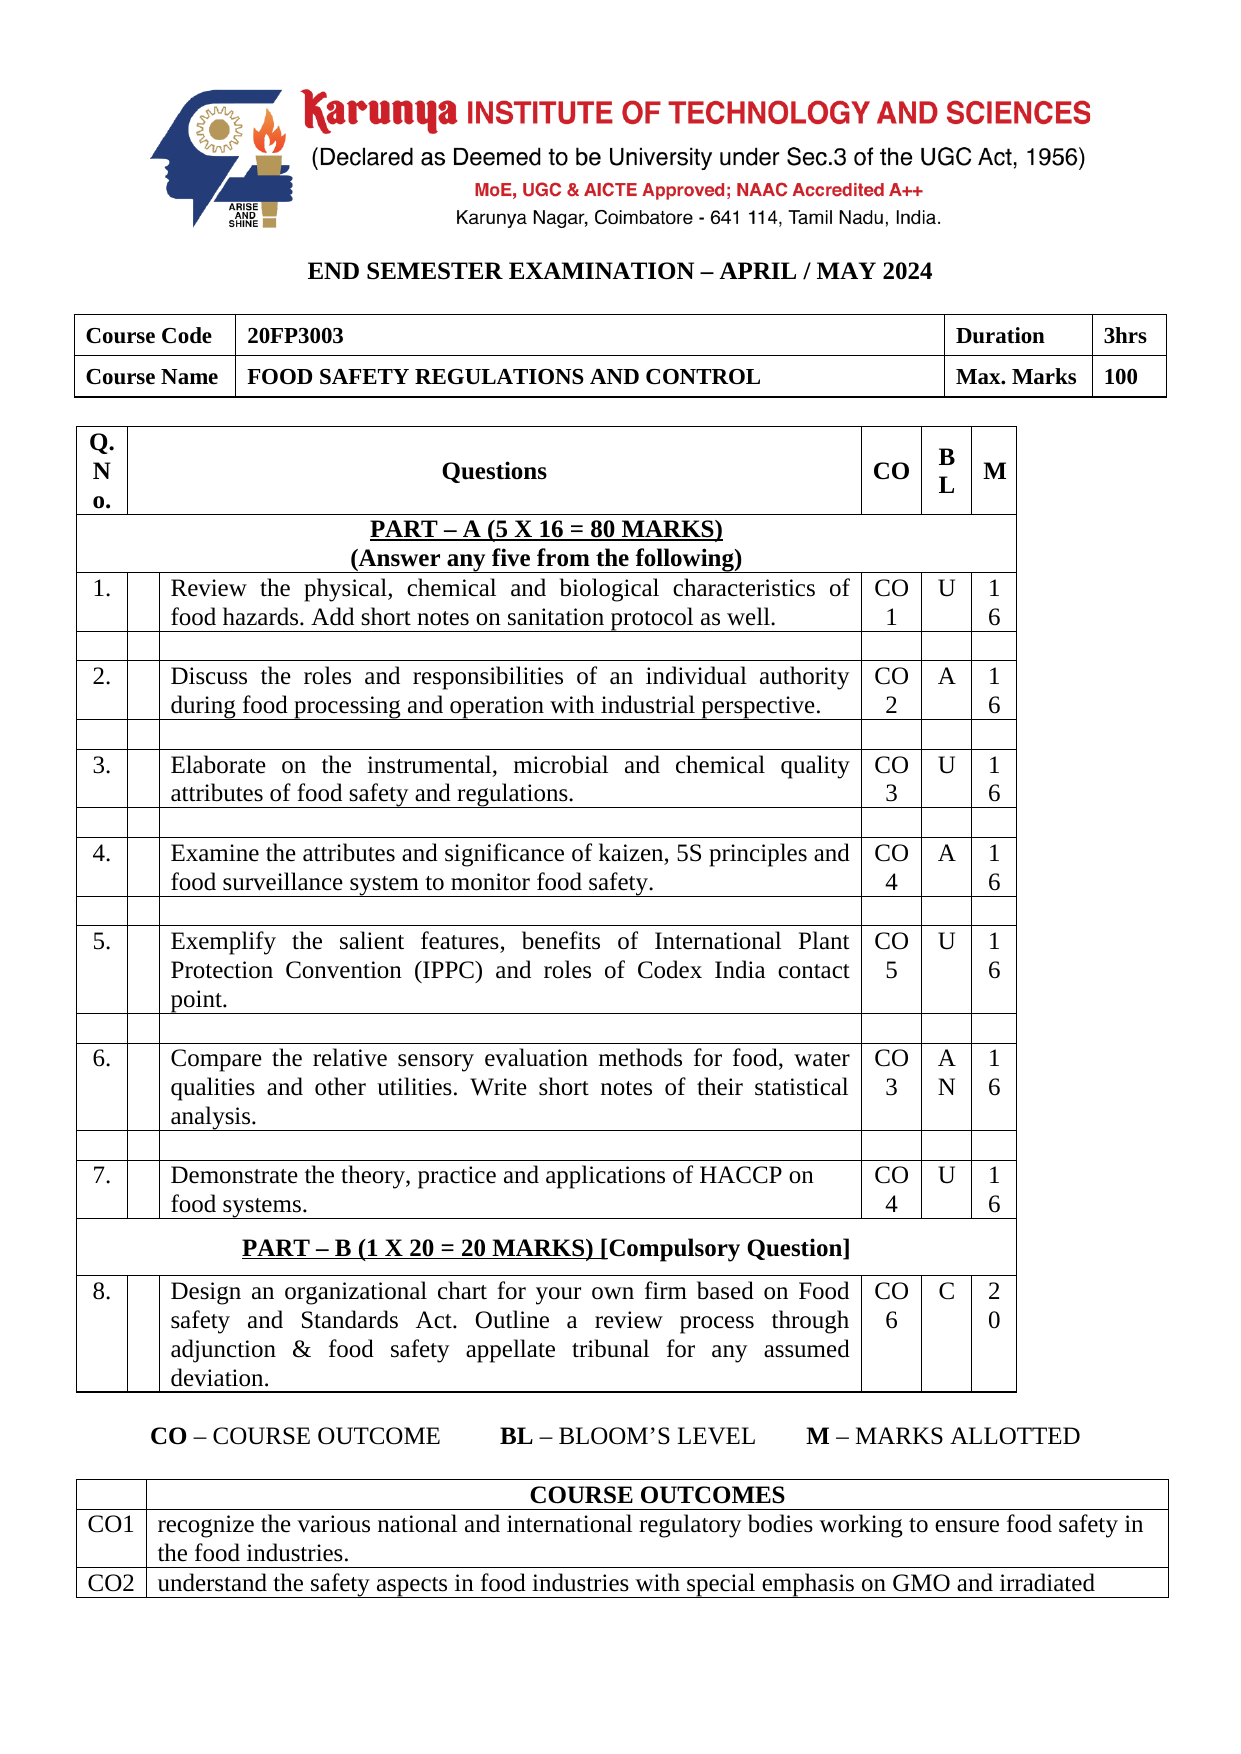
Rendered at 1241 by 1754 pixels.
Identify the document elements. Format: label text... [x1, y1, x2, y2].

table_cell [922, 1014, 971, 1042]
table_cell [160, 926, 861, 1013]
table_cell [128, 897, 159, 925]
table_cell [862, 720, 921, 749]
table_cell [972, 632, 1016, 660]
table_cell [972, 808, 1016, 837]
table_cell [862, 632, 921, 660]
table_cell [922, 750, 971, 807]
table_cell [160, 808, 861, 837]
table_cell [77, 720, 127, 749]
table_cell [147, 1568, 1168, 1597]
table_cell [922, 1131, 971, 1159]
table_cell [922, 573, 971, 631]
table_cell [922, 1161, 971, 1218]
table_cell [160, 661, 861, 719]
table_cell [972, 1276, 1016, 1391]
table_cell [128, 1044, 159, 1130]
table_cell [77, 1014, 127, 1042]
text CO – COURSE OUTCOME BL – BLOOM’S LEVEL M – MARKS ALLOTTED [150, 1421, 1090, 1450]
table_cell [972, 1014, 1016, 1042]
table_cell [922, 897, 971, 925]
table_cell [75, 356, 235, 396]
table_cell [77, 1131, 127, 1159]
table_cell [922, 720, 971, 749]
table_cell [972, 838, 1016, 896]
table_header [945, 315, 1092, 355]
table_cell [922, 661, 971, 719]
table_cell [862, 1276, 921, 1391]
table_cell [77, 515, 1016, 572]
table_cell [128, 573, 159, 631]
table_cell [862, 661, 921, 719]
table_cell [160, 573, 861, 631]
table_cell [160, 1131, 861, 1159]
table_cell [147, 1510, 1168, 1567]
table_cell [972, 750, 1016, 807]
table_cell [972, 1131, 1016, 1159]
text END SEMESTER EXAMINATION – APRIL / MAY 2024 [150, 256, 1090, 285]
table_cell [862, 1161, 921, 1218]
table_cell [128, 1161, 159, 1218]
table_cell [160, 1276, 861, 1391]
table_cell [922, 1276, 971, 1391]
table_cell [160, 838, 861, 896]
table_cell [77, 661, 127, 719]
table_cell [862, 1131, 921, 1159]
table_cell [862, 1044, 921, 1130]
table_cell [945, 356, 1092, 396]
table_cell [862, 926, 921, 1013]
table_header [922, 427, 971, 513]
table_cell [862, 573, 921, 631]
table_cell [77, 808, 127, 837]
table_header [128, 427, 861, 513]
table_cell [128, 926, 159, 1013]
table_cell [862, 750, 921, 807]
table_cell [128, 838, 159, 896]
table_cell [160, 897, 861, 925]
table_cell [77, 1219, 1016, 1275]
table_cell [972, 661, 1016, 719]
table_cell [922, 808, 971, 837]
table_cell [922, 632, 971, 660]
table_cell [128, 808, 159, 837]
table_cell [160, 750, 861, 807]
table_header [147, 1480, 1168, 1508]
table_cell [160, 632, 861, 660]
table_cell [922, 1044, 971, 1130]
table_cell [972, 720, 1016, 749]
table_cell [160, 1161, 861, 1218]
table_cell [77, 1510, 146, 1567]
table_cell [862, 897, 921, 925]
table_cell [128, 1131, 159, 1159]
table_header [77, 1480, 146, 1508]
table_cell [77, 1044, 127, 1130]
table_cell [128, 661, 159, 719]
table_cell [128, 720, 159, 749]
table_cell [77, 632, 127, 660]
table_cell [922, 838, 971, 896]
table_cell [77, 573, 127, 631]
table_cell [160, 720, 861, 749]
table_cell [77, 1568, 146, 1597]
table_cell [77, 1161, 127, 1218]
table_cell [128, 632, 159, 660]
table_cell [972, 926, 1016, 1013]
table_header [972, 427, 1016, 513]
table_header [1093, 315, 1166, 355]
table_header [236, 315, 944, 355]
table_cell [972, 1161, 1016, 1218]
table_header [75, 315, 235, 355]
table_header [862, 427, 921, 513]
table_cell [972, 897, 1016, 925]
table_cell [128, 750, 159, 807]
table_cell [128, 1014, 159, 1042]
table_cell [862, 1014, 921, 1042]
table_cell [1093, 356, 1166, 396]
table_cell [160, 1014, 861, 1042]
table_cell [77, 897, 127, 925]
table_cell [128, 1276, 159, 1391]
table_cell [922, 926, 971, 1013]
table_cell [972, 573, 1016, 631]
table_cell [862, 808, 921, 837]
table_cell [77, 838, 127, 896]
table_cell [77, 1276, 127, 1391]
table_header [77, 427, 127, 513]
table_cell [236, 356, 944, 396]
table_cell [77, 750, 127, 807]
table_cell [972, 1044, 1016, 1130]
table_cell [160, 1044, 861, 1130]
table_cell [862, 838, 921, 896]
picture [150, 89, 1091, 228]
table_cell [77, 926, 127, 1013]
